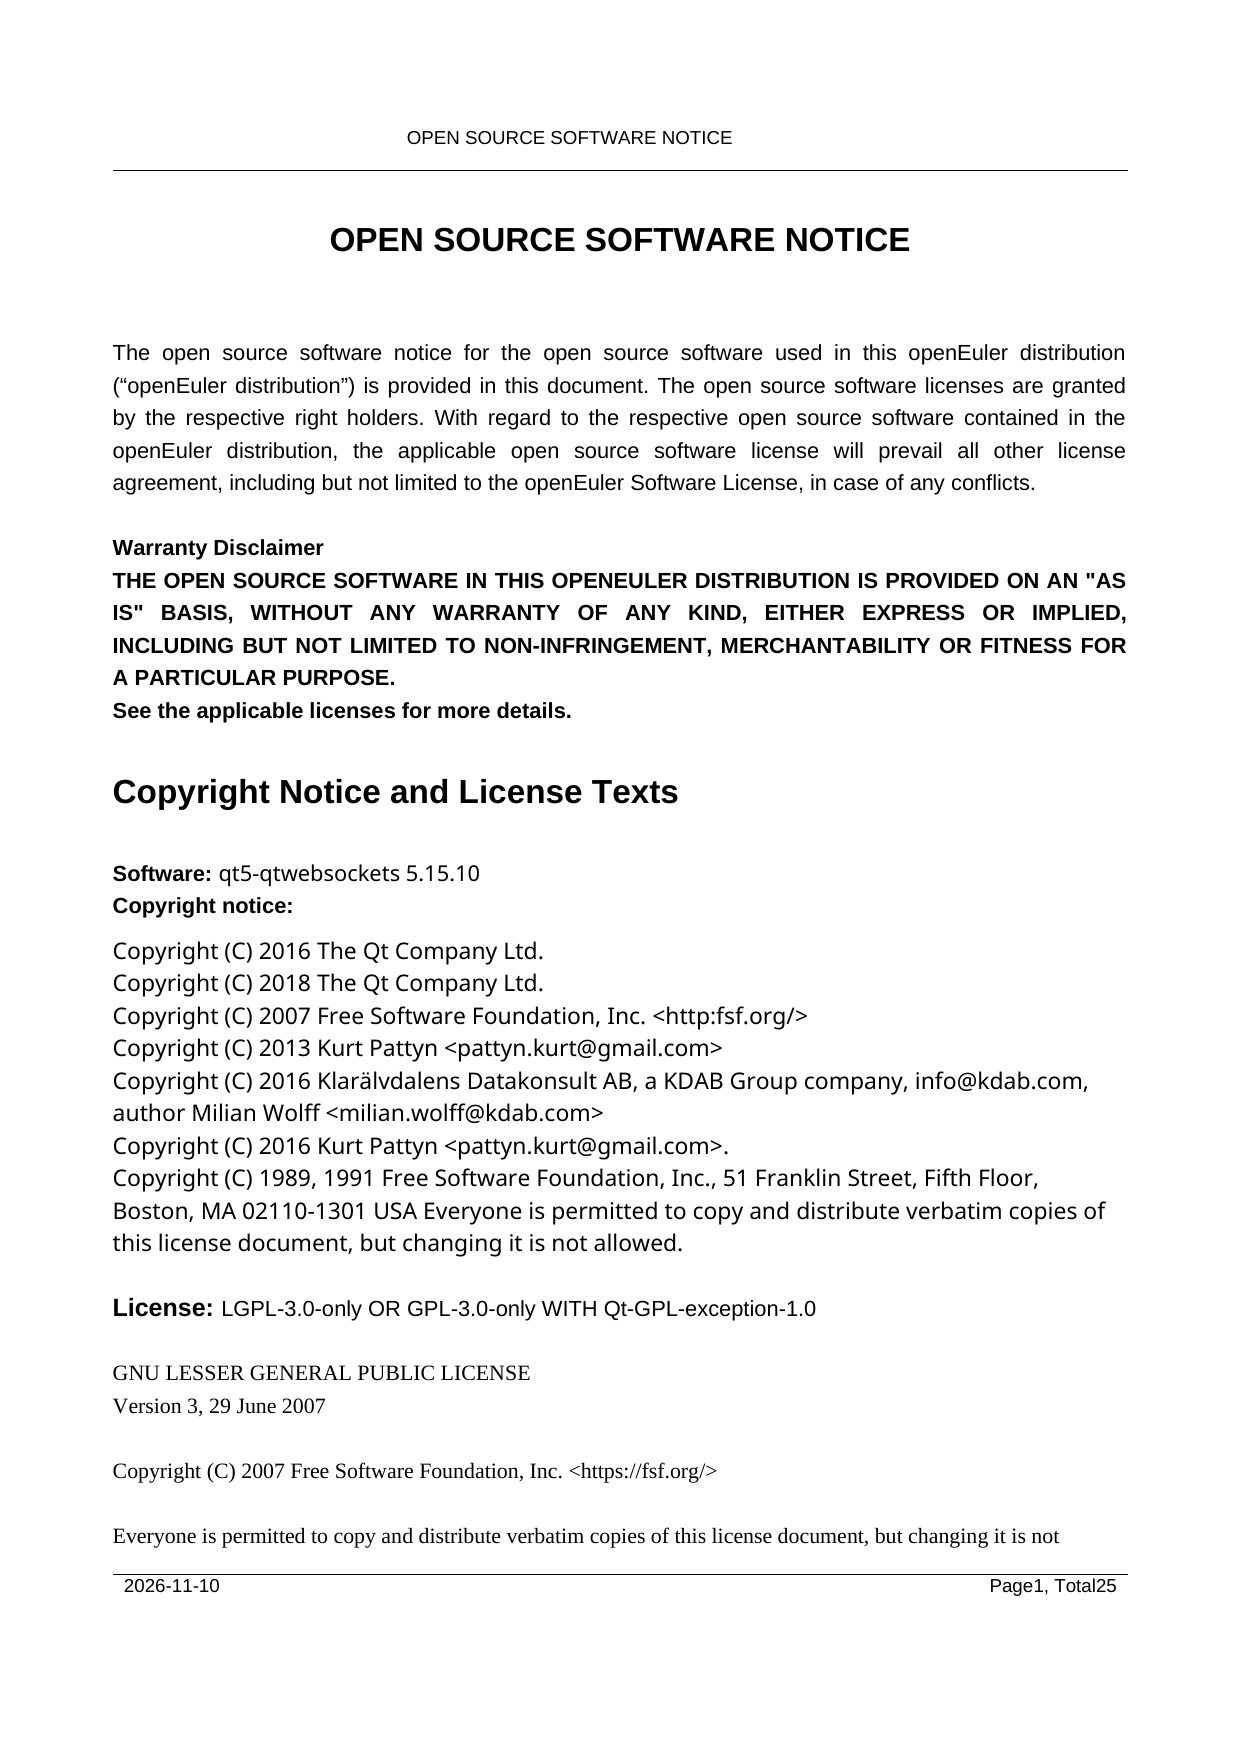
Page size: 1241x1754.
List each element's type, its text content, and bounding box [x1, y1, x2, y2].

text OPEN SOURCE SOFTWARE NOTICE [112, 206, 1128, 271]
title Software: qt5-qtwebsockets 5.15.10 [112, 856, 1128, 889]
text GNU LESSER GENERAL PUBLIC LICENSE [112, 1324, 1128, 1389]
text Copyright Notice and License Texts [112, 759, 1128, 824]
text Copyright (C) 2016 The Qt Company Ltd. Copyright (C) 2018 The Qt Company Ltd. Copyright (C) 2007 Free Software Foundation, Inc. <http:fsf.org/> Copyright (C) 2013 Kurt Pattyn <pattyn.kurt@gmail.com> Copyright (C) 2016 Klarälvdalens Datakonsult AB, a KDAB Group company, info@kdab.com, author Milian Wolff <milian.wolff@kdab.com> Copyright (C) 2016 Kurt Pattyn <pattyn.kurt@gmail.com>. Copyright (C) 1989, 1991 Free Software Foundation, Inc., 51 Franklin Street, Fifth Floor, Boston, MA 02110-1301 USA Everyone is permitted to copy and distribute verbatim copies of this license document, but changing it is not allowed. [112, 934, 1128, 1291]
text The open source software notice for the open source software used in this openEuler distribution (“openEuler distribution”) is provided in this document. The open source software licenses are granted by the respective right holders. With regard to the respective open source software contained in the openEuler distribution, the applicable open source software license will prevail all other license agreement, including but not limited to the openEuler Software License, in case of any conflicts. [112, 336, 1128, 499]
text Copyright notice: [112, 889, 1128, 921]
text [112, 1519, 1128, 1551]
text Version 3, 29 June 2007 [112, 1389, 1128, 1421]
text Copyright (C) 2007 Free Software Foundation, Inc. <https://fsf.org/> [112, 1454, 1128, 1486]
text License: LGPL-3.0-only OR GPL-3.0-only WITH Qt-GPL-exception-1.0 [112, 1291, 1128, 1324]
text Warranty Disclaimer [112, 531, 1128, 564]
text THE OPEN SOURCE SOFTWARE IN THIS OPENEULER DISTRIBUTION IS PROVIDED ON AN "AS IS" BASIS, WITHOUT ANY WARRANTY OF ANY KIND, EITHER EXPRESS OR IMPLIED, INCLUDING BUT NOT LIMITED TO NON-INFRINGEMENT, MERCHANTABILITY OR FITNESS FOR A PARTICULAR PURPOSE. See the applicable licenses for more details. [112, 564, 1128, 726]
